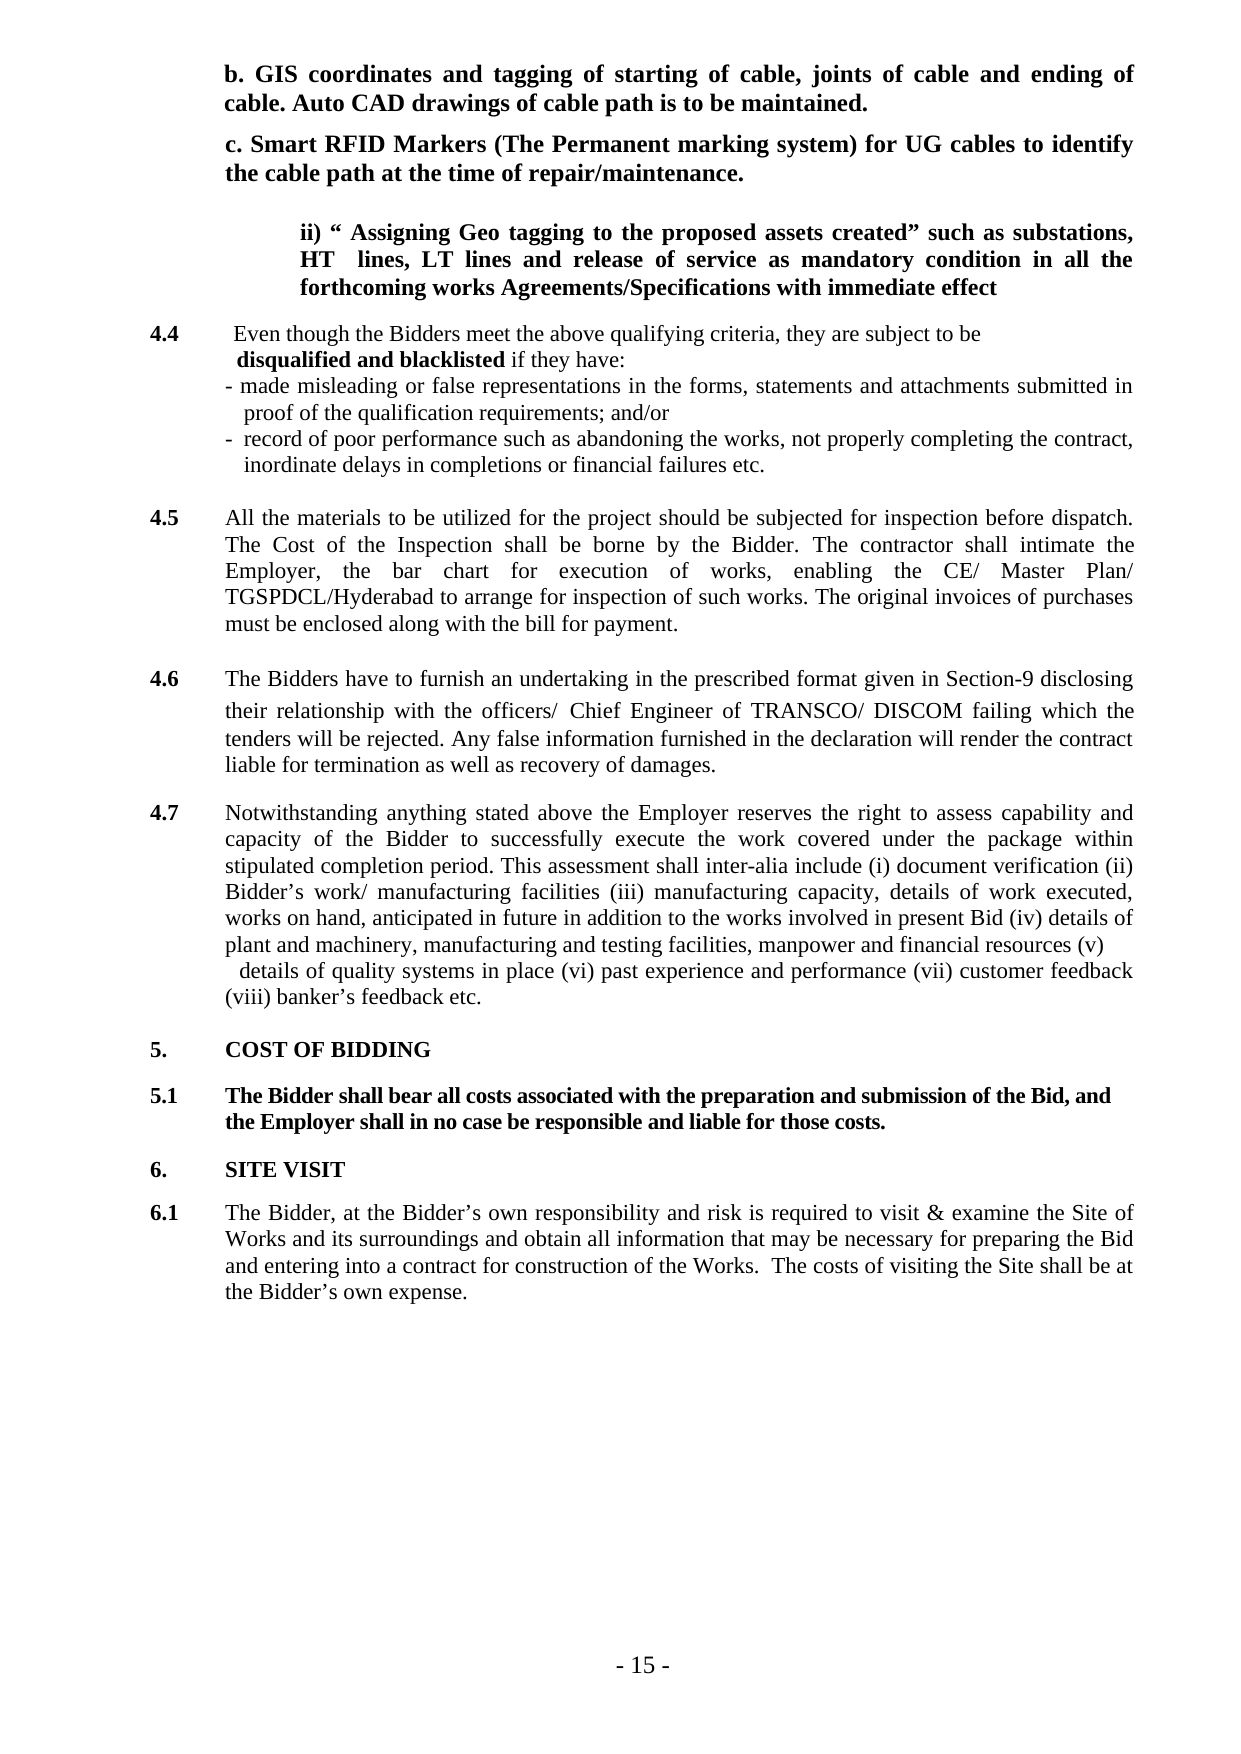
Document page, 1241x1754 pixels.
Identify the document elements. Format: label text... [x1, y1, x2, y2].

text 6. SITE VISIT [150, 1156, 1135, 1182]
text b. GIS coordinates and tagging of starting of cable, joints of cable and ending of cable. Auto CAD drawings of cable path is to be maintained. [224, 59, 1135, 117]
list record of poor performance such as abandoning the works, not properly completing the contract, inordinate delays in completions or financial failures etc. [225, 425, 1135, 478]
text 4.7 Notwithstanding anything stated above the Employer reserves the right to assess capability and capacity of the Bidder to successfully execute the work covered under the package within stipulated completion period. This assessment shall inter-alia include (i) document verification (ii) Bidder’s work/ manufacturing facilities (iii) manufacturing capacity, details of work executed, works on hand, anticipated in future in addition to the works involved in present Bid (iv) details of plant and machinery, manufacturing and testing facilities, manpower and financial resources (v) [150, 799, 1135, 957]
text 5. COST OF BIDDING [150, 1036, 1135, 1062]
text - made misleading or false representations in the forms, statements and attachments submitted in proof of the qualification requirements; and/or [225, 372, 1135, 425]
text 4.5 All the materials to be utilized for the project should be subjected for inspection before dispatch. The Cost of the Inspection shall be borne by the Bidder. The contractor shall intimate the Employer, the bar chart for execution of works, enabling the CE/ Master Plan/ TGSPDCL/Hyderabad to arrange for inspection of such works. The original invoices of purchases must be enclosed along with the bill for payment. [150, 504, 1135, 636]
text 6.1 The Bidder, at the Bidder’s own responsibility and risk is required to visit & examine the Site of Works and its surroundings and obtain all information that may be necessary for preparing the Bid and entering into a contract for construction of the Works. The costs of visiting the Site shall be at the Bidder’s own expense. [150, 1199, 1135, 1304]
text details of quality systems in place (vi) past experience and performance (vii) customer feedback (viii) banker’s feedback etc. [150, 957, 1135, 1010]
list Even though the Bidders meet the above qualifying criteria, they are subject to be [150, 320, 1135, 346]
text 5.1 The Bidder shall bear all costs associated with the preparation and submission of the Bid, and the Employer shall in no case be responsible and liable for those costs. [150, 1082, 1135, 1134]
text ii) “ Assigning Geo tagging to the proposed assets created” such as substations, HT lines, LT lines and release of service as mandatory condition in all the forthcoming works Agreements/Specifications with immediate effect [300, 218, 1135, 301]
text c. Smart RFID Markers (The Permanent marking system) for UG cables to identify the cable path at the time of repair/maintenance. [225, 129, 1135, 187]
text disqualified and blacklisted if they have: [150, 346, 1135, 372]
text 4.6 The Bidders have to furnish an undertaking in the prescribed format given in Section-9 disclosing their relationship with the officers/ Chief Engineer of TRANSCO/ DISCOM failing which the tenders will be rejected. Any false information furnished in the declaration will render the contract liable for termination as well as recovery of damages. [150, 665, 1135, 777]
